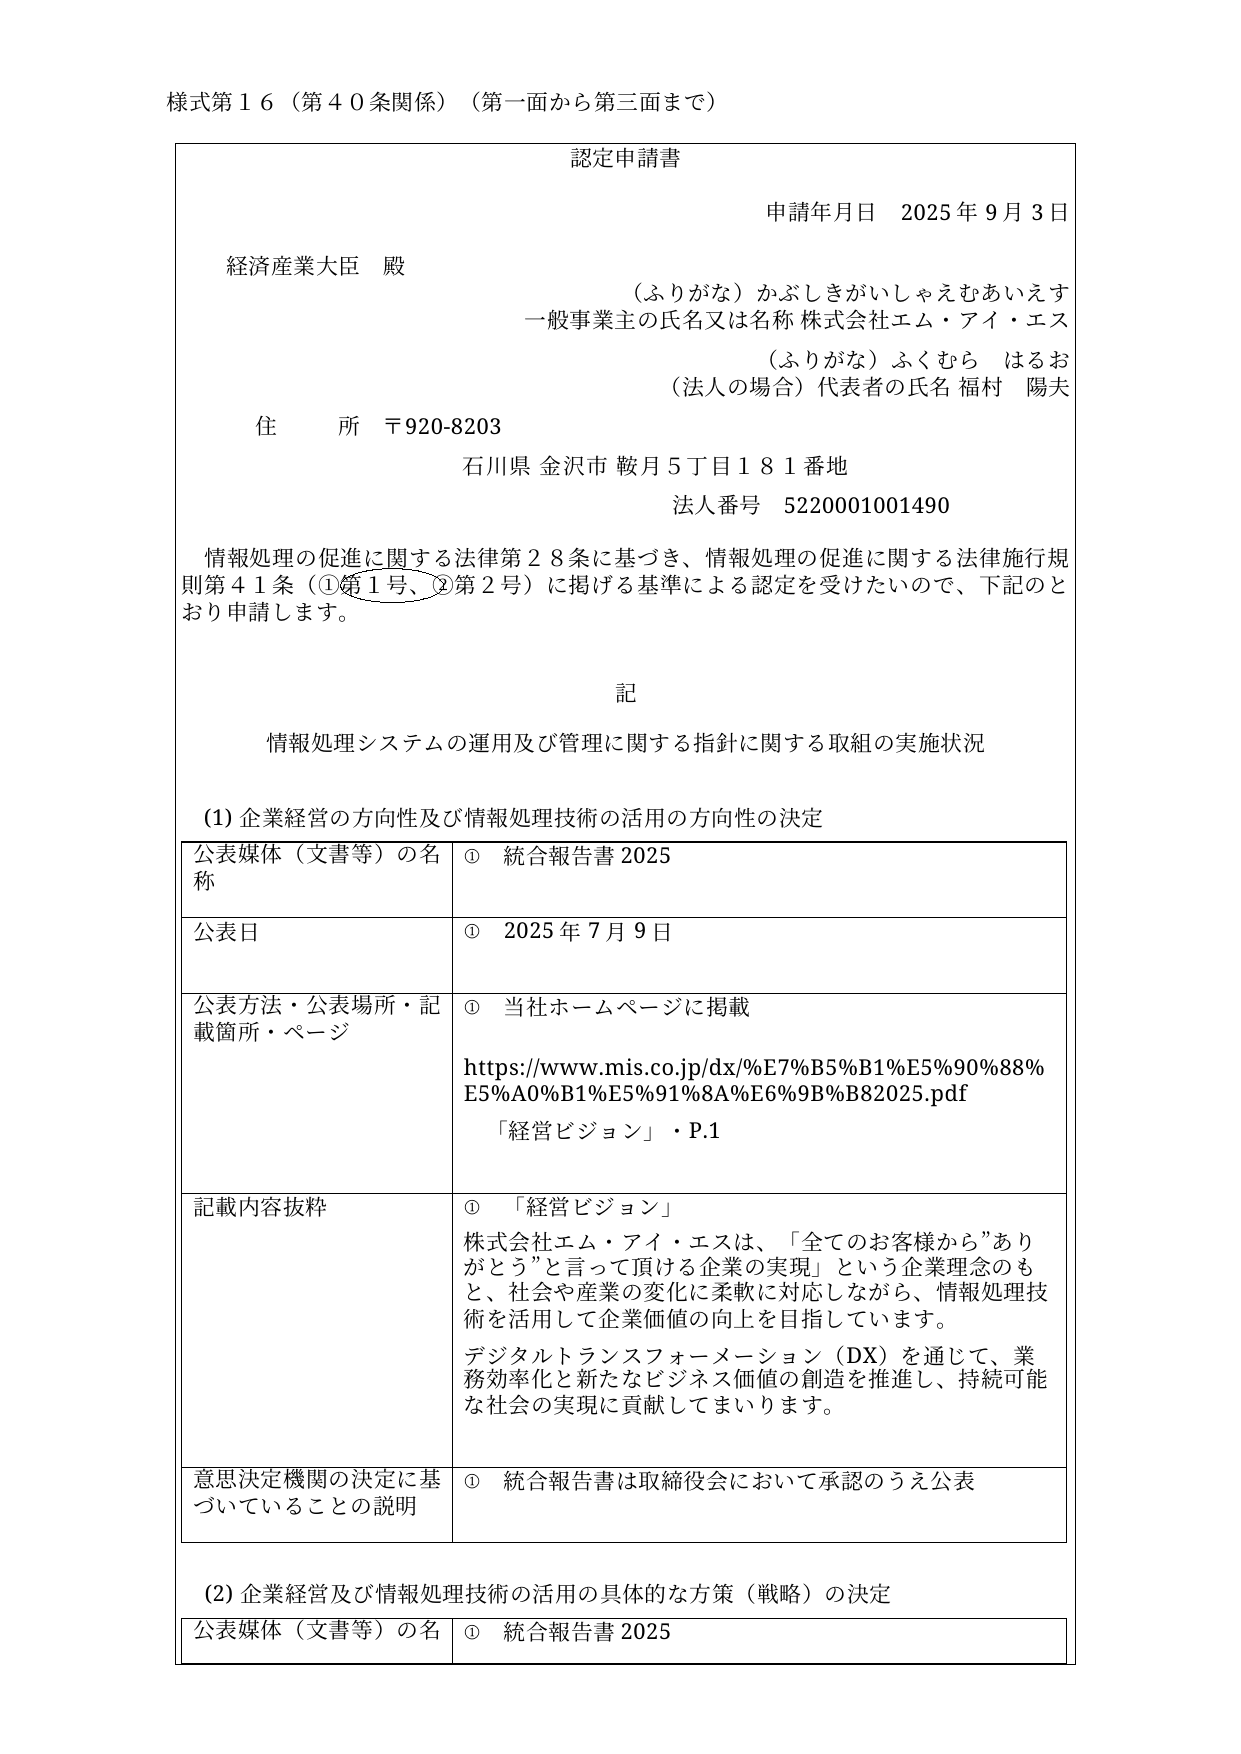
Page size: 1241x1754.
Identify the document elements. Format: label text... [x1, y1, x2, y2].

text 様式第１６（第４０条関係）（第一面から第三面まで） [167, 89, 1070, 116]
table_header 認定申請書 申請年月日 2025年 9月 3日 経済産業大臣 殿 （ふりがな）かぶしきがいしゃえむあいえす 一般事業主の氏名又は名称 株式会社エム・アイ・エス （ふりがな）ふくむら はるお （法人の場合）代表者の氏名 福村 陽夫 住所 〒920-8203 石川県 金沢市 鞍月５丁目１８１番地 法人番号 5220001001490 情報処理の促進に関する法律第２８条に基づき、情報処理の促進に関する法律施行規則第４１条（①第１号、②第２号）に掲げる基準による認定を受けたいので、下記のとおり申請します。 [176, 144, 1075, 680]
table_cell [176, 680, 1075, 1664]
